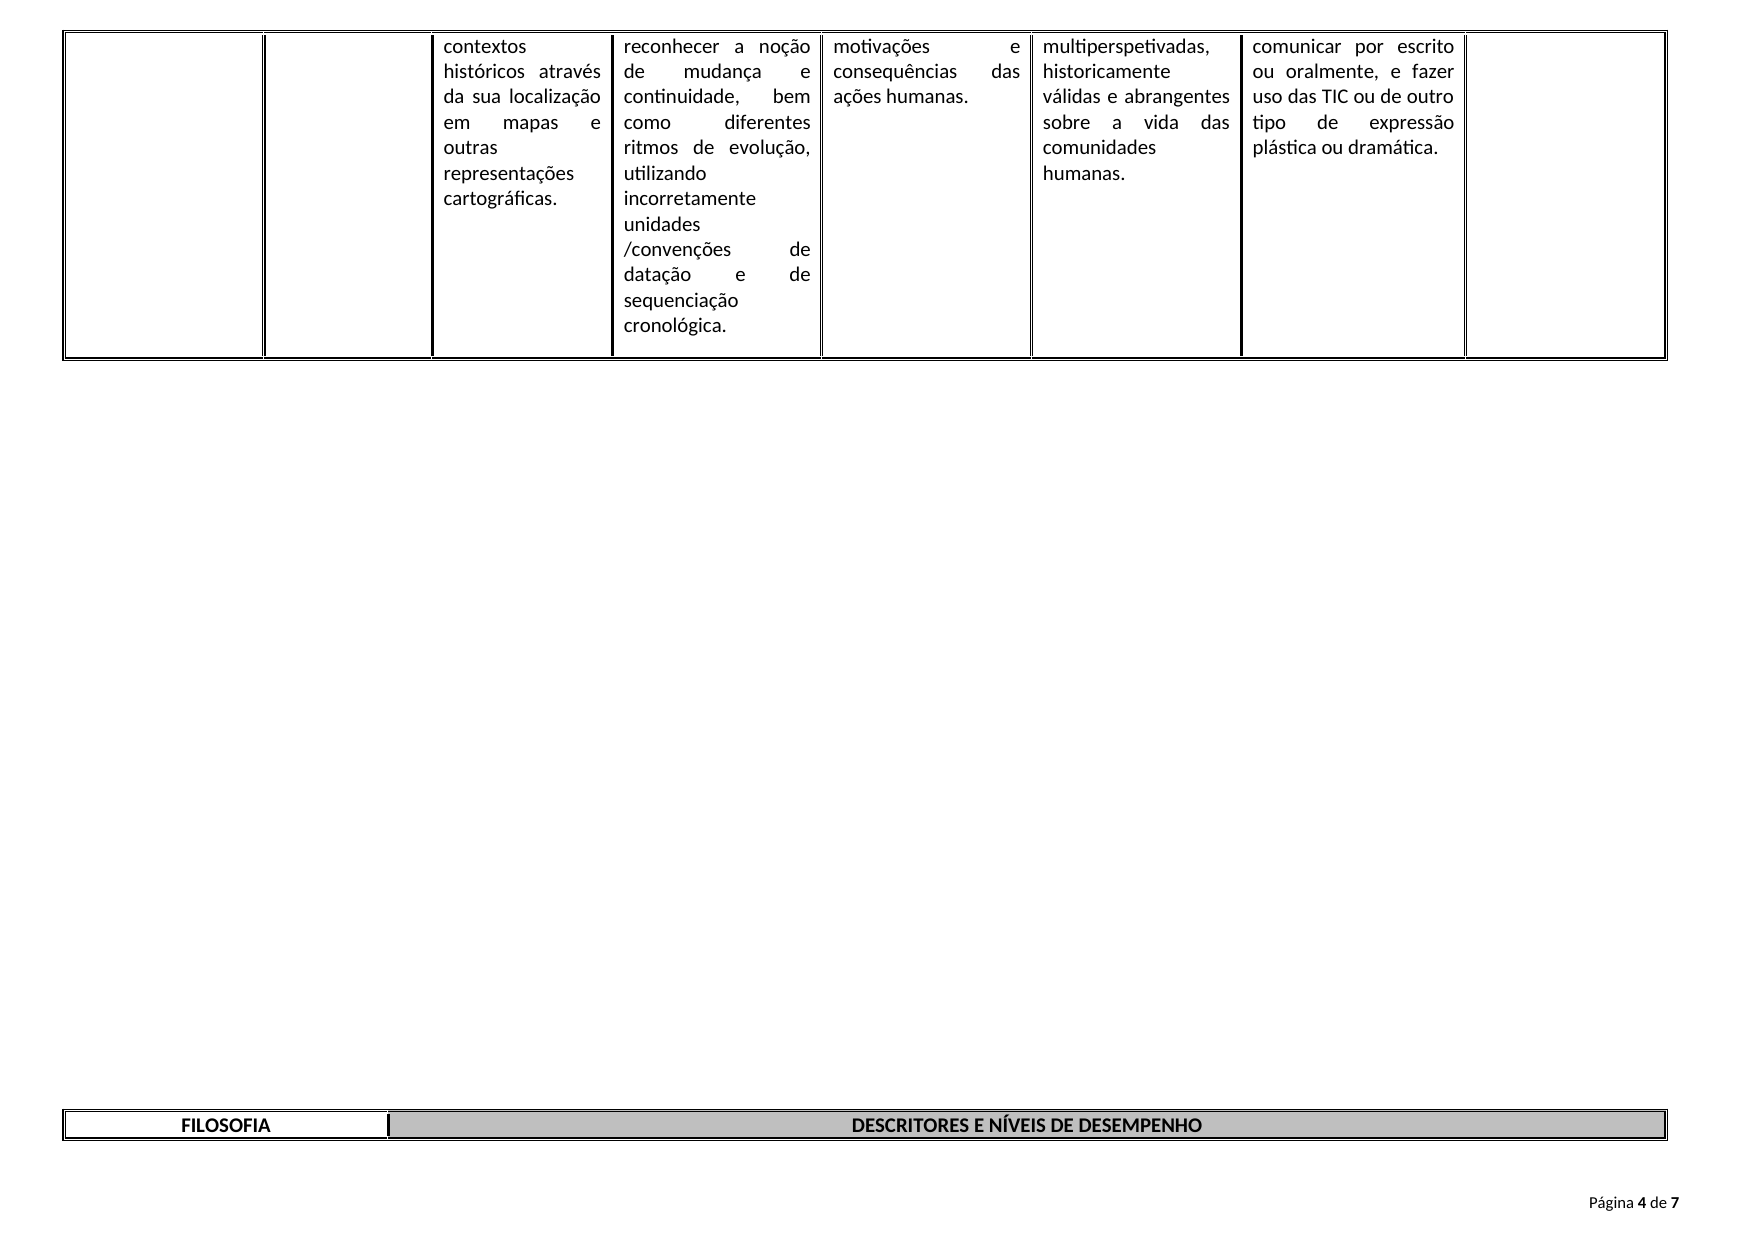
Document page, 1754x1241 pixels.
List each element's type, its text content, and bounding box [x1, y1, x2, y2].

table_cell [432, 33, 612, 357]
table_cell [66, 31, 264, 357]
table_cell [1031, 33, 1241, 357]
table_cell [612, 33, 822, 357]
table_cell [1241, 33, 1466, 357]
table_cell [1466, 33, 1664, 357]
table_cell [822, 33, 1031, 357]
table_header FILOSOFIA [66, 1110, 388, 1137]
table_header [388, 1112, 1664, 1137]
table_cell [264, 31, 432, 357]
